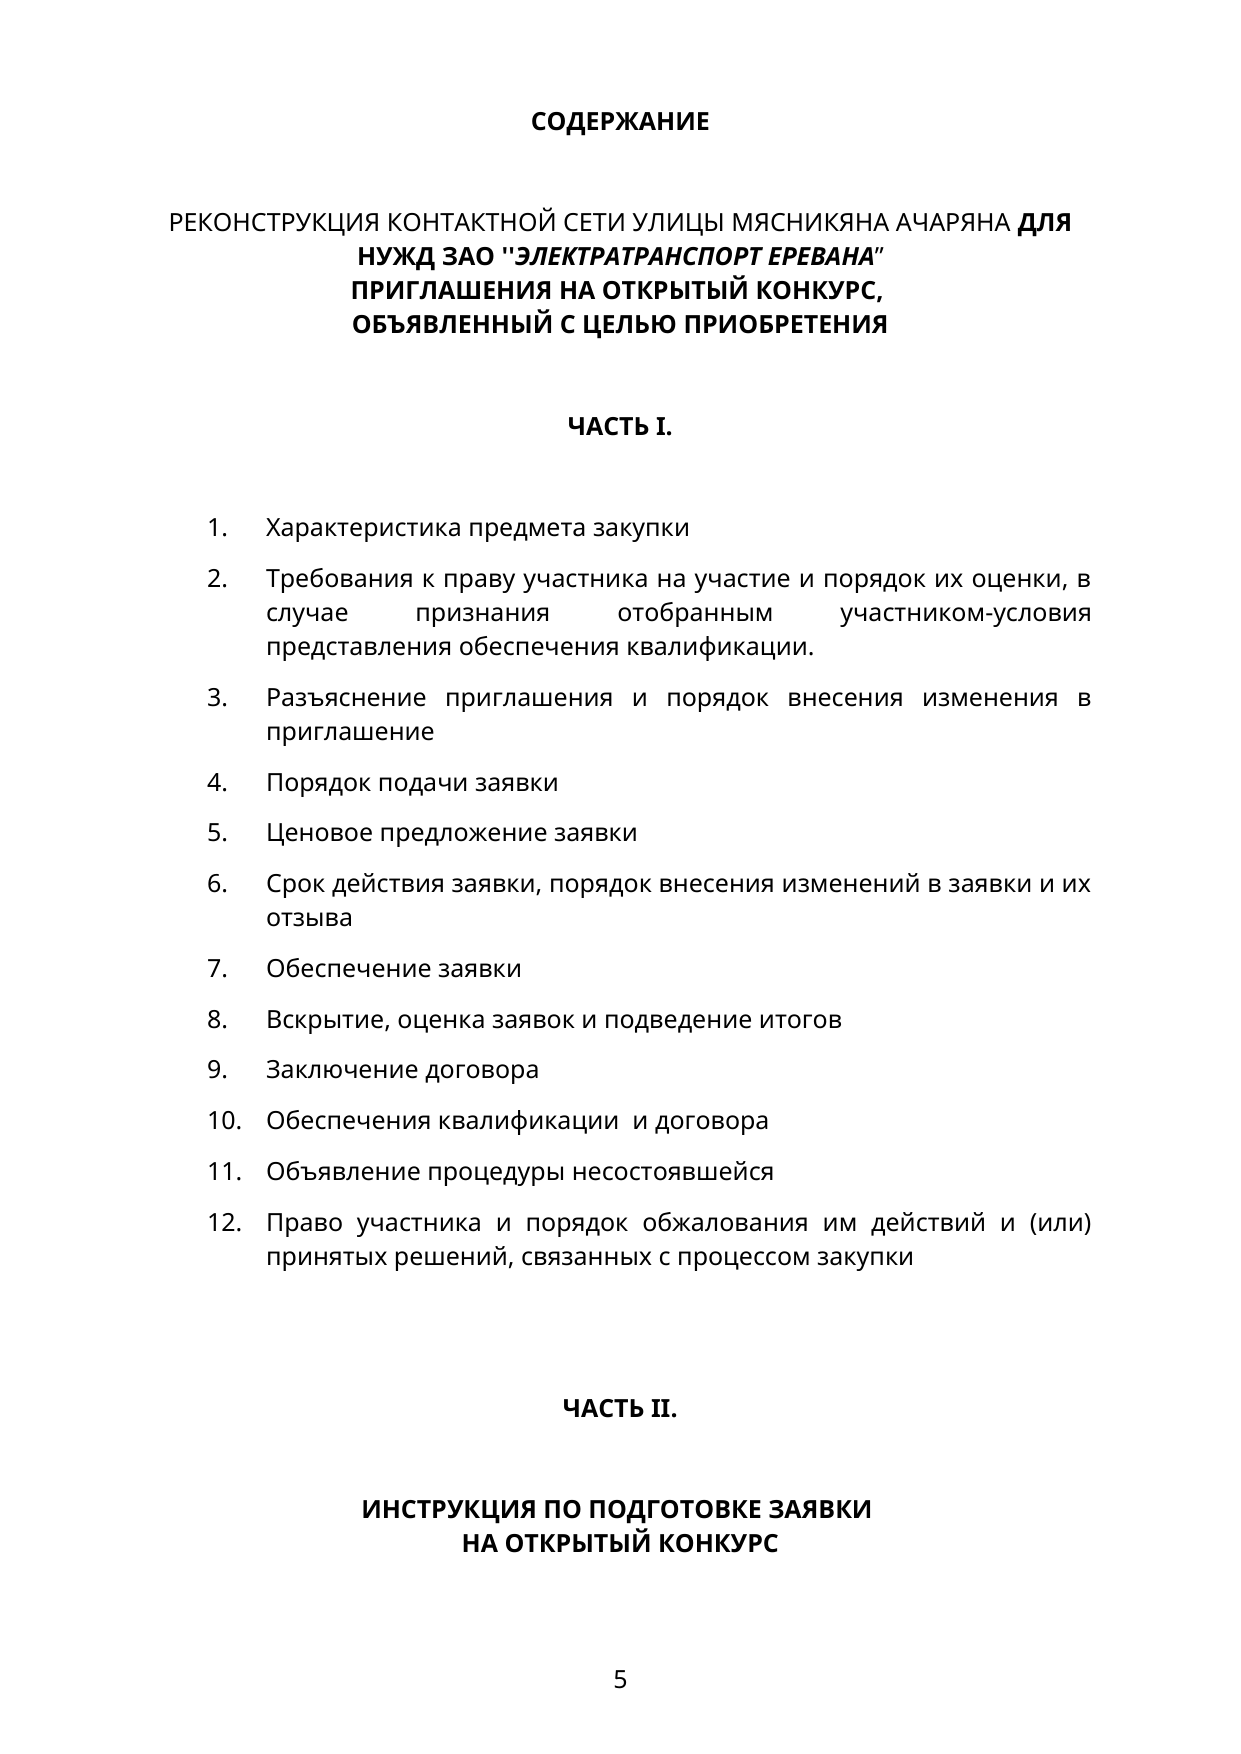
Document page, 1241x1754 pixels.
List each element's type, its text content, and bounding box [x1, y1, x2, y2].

text 2. Требования к праву участника на участие и порядок их оценки, в случае признания отобранным участником-условия представления обеспечения квалификации. [207, 561, 1092, 663]
text 11. Объявление процедуры несостоявшейся [207, 1153, 1092, 1188]
text 8. Вскрытие, оценка заявок и подведение итогов [207, 1001, 1092, 1035]
text 3. Разъяснение приглашения и порядок внесения изменения в приглашение [207, 679, 1092, 748]
text 12. Право участника и порядок обжалования им действий и (или) принятых решений, связанных с процессом закупки [207, 1204, 1092, 1272]
text 5. Ценовое предложение заявки [207, 815, 1092, 849]
text 6. Срок действия заявки, порядок внесения изменений в заявки и их отзыва [207, 866, 1092, 934]
text ЧАСТЬ II. [148, 1391, 1092, 1424]
text 4. Порядок подачи заявки [207, 764, 1092, 798]
text ЧАСТЬ I. [148, 408, 1092, 443]
text 10. Обеспечения квалификации и договора [207, 1103, 1092, 1137]
text ПРИГЛАШЕНИЯ НА ОТКРЫТЫЙ КОНКУРС, ОБЪЯВЛЕННЫЙ С ЦЕЛЬЮ ПРИОБРЕТЕНИЯ [148, 273, 1092, 341]
text ИНСТРУКЦИЯ ПО ПОДГОТОВКЕ ЗАЯВКИ НА ОТКРЫТЫЙ КОНКУРС [148, 1492, 1092, 1560]
text 7. Обеспечение заявки [207, 951, 1092, 985]
text СОДЕРЖАНИЕ [148, 103, 1092, 137]
text 9. Заключение договора [207, 1052, 1092, 1086]
text 1. Характеристика предмета закупки [207, 510, 1092, 544]
text РЕКОНСТРУКЦИЯ КОНТАКТНОЙ СЕТИ УЛИЦЫ МЯСНИКЯНА АЧАРЯНА ДЛЯ НУЖД ЗАО ''ЭЛЕКТРАТРАНСПОРТ ЕРЕВАНА” [148, 205, 1092, 273]
